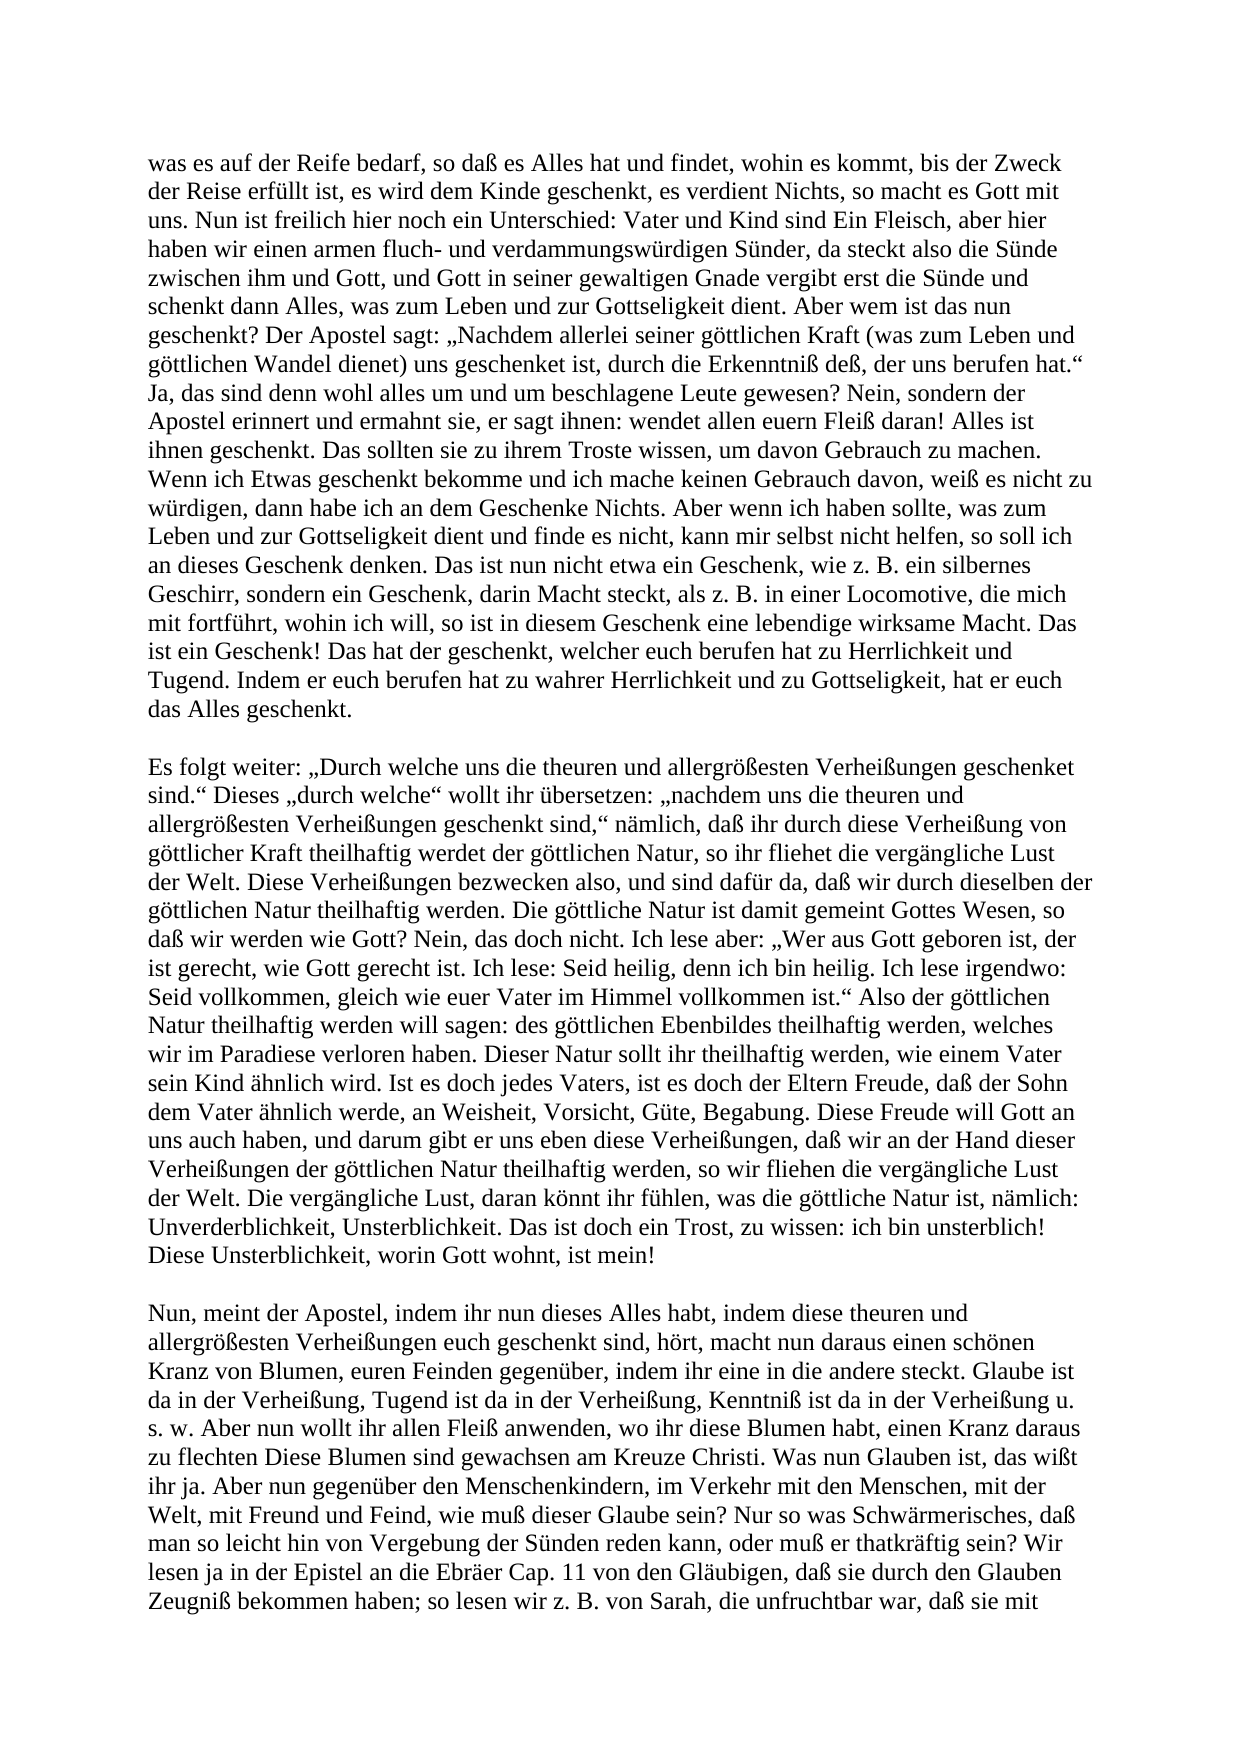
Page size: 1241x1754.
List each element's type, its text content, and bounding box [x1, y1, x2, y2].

text Es folgt weiter: „Durch welche uns die theuren und allergrößesten Verheißungen geschenket sind.“ Dieses „durch welche“ wollt ihr übersetzen: „nachdem uns die theuren und allergrößesten Verheißungen geschenkt sind,“ nämlich, daß ihr durch diese Verheißung von göttlicher Kraft theilhaftig werdet der göttlichen Natur, so ihr fliehet die vergängliche Lust der Welt. Diese Verheißungen bezwecken also, und sind dafür da, daß wir durch dieselben der göttlichen Natur theilhaftig werden. Die göttliche Natur ist damit gemeint Gottes Wesen, so daß wir werden wie Gott? Nein, das doch nicht. Ich lese aber: „Wer aus Gott geboren ist, der ist gerecht, wie Gott gerecht ist. Ich lese: Seid heilig, denn ich bin heilig. Ich lese irgendwo: Seid vollkommen, gleich wie euer Vater im Himmel vollkommen ist.“ Also der göttlichen Natur theilhaftig werden will sagen: des göttlichen Ebenbildes theilhaftig werden, welches wir im Paradiese verloren haben. Dieser Natur sollt ihr theilhaftig werden, wie einem Vater sein Kind ähnlich wird. Ist es doch jedes Vaters, ist es doch der Eltern Freude, daß der Sohn dem Vater ähnlich werde, an Weisheit, Vorsicht, Güte, Begabung. Diese Freude will Gott an uns auch haben, und darum gibt er uns eben diese Verheißungen, daß wir an der Hand dieser Verheißungen der göttlichen Natur theilhaftig werden, so wir fliehen die vergängliche Lust der Welt. Die vergängliche Lust, daran könnt ihr fühlen, was die göttliche Natur ist, nämlich: Unverderblichkeit, Unsterblichkeit. Das ist doch ein Trost, zu wissen: ich bin unsterblich! Diese Unsterblichkeit, worin Gott wohnt, ist mein! [148, 752, 1093, 1269]
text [148, 1298, 1093, 1615]
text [148, 148, 1093, 723]
